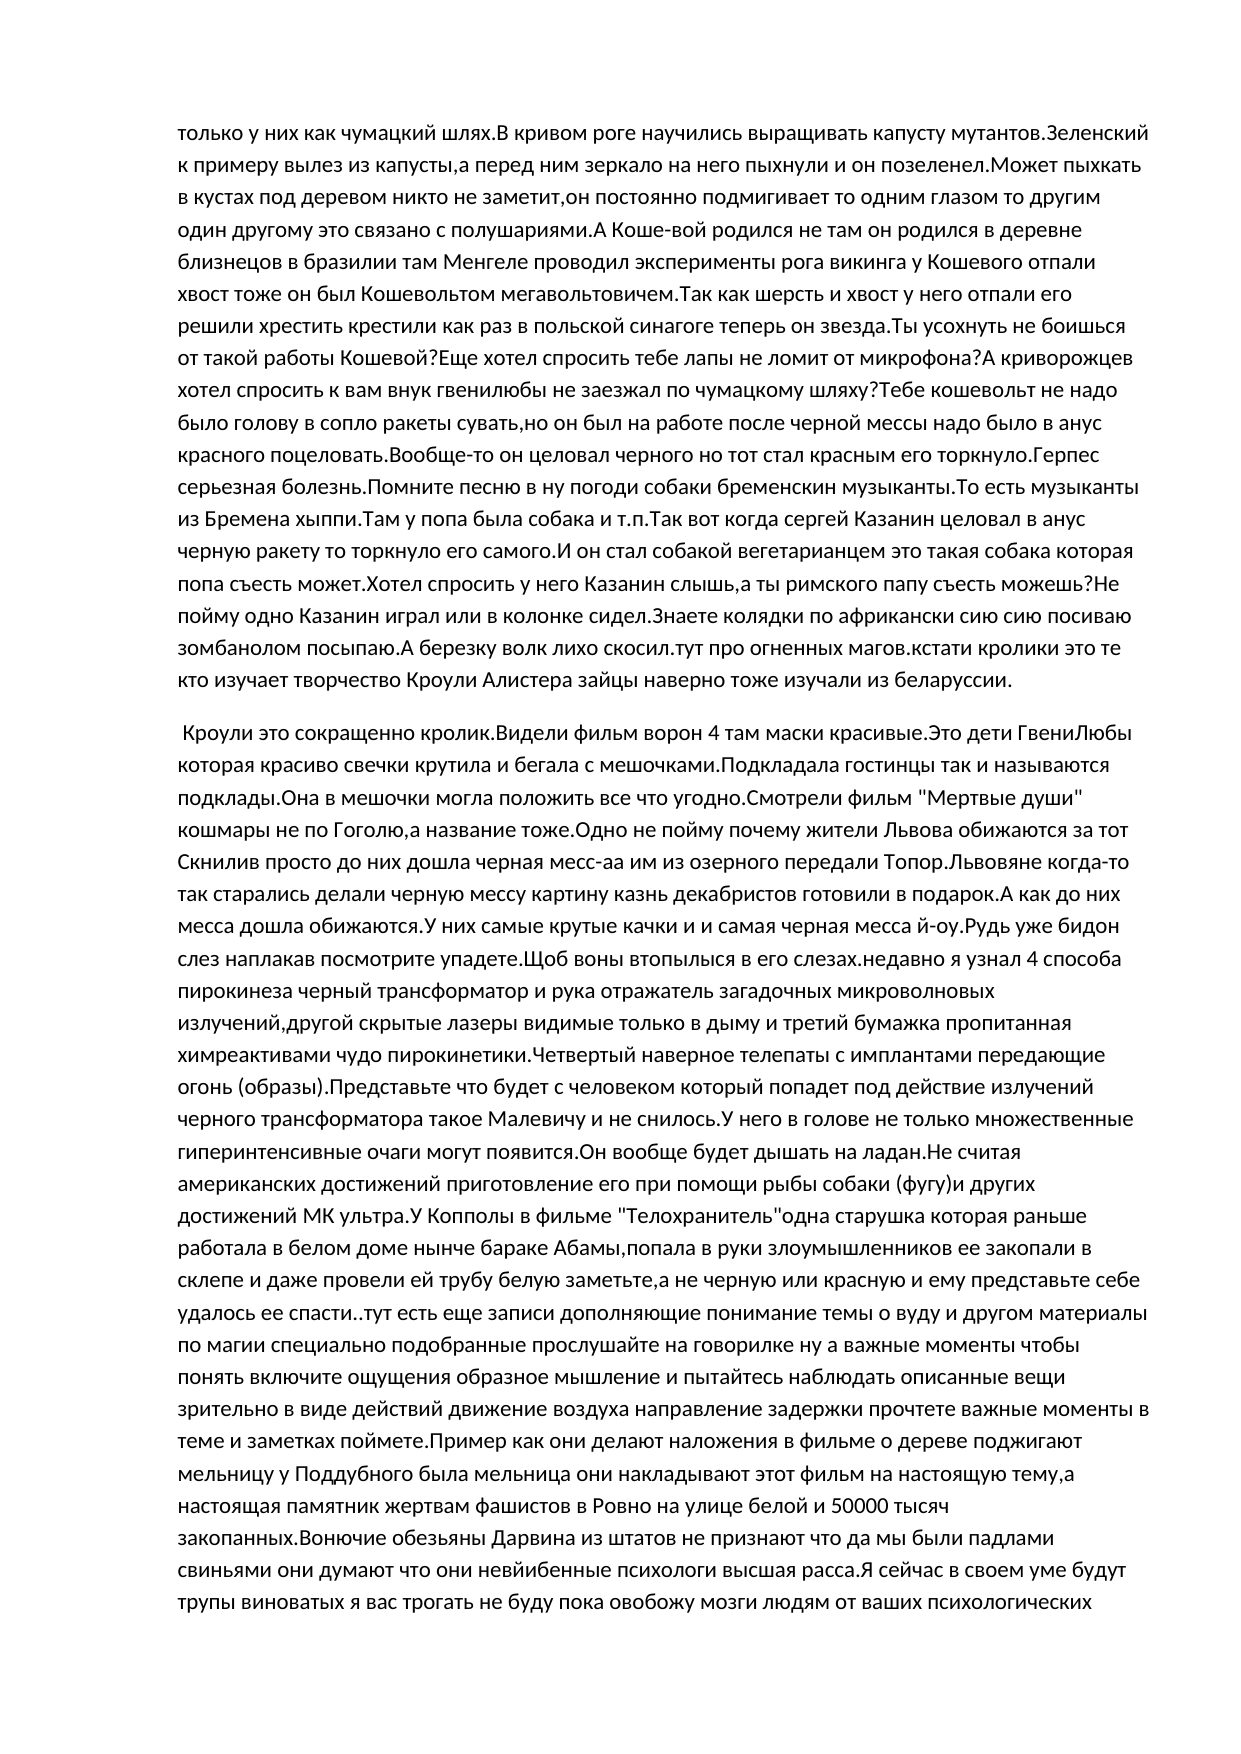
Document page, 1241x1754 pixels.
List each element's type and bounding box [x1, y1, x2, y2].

text [177, 718, 1152, 1615]
text [177, 118, 1152, 693]
